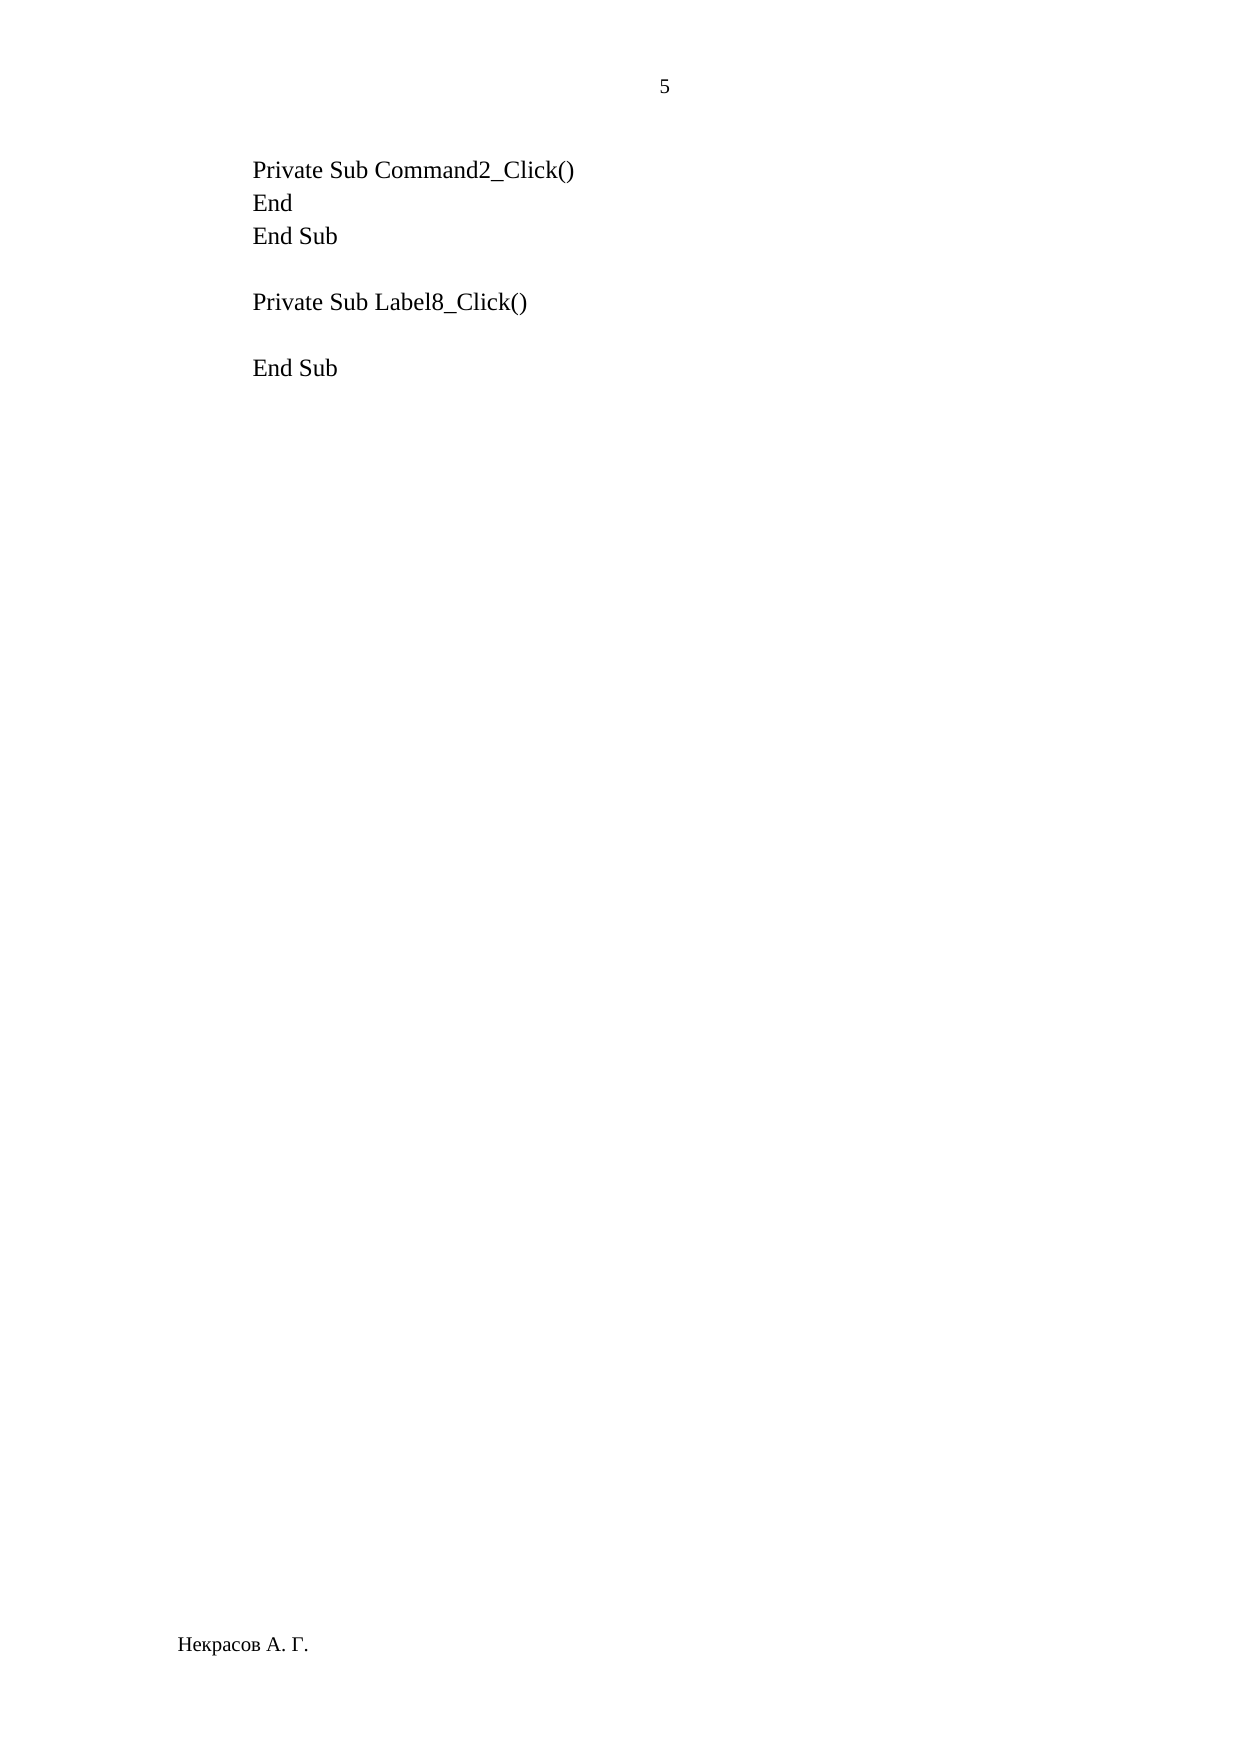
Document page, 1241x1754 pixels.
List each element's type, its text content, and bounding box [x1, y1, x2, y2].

list End Sub [252, 221, 1152, 250]
list Private Sub Label8_Click() [252, 287, 1152, 316]
list End Sub [252, 353, 1152, 382]
list Private Sub Command2_Click() [252, 155, 1152, 184]
list End [252, 188, 1152, 217]
